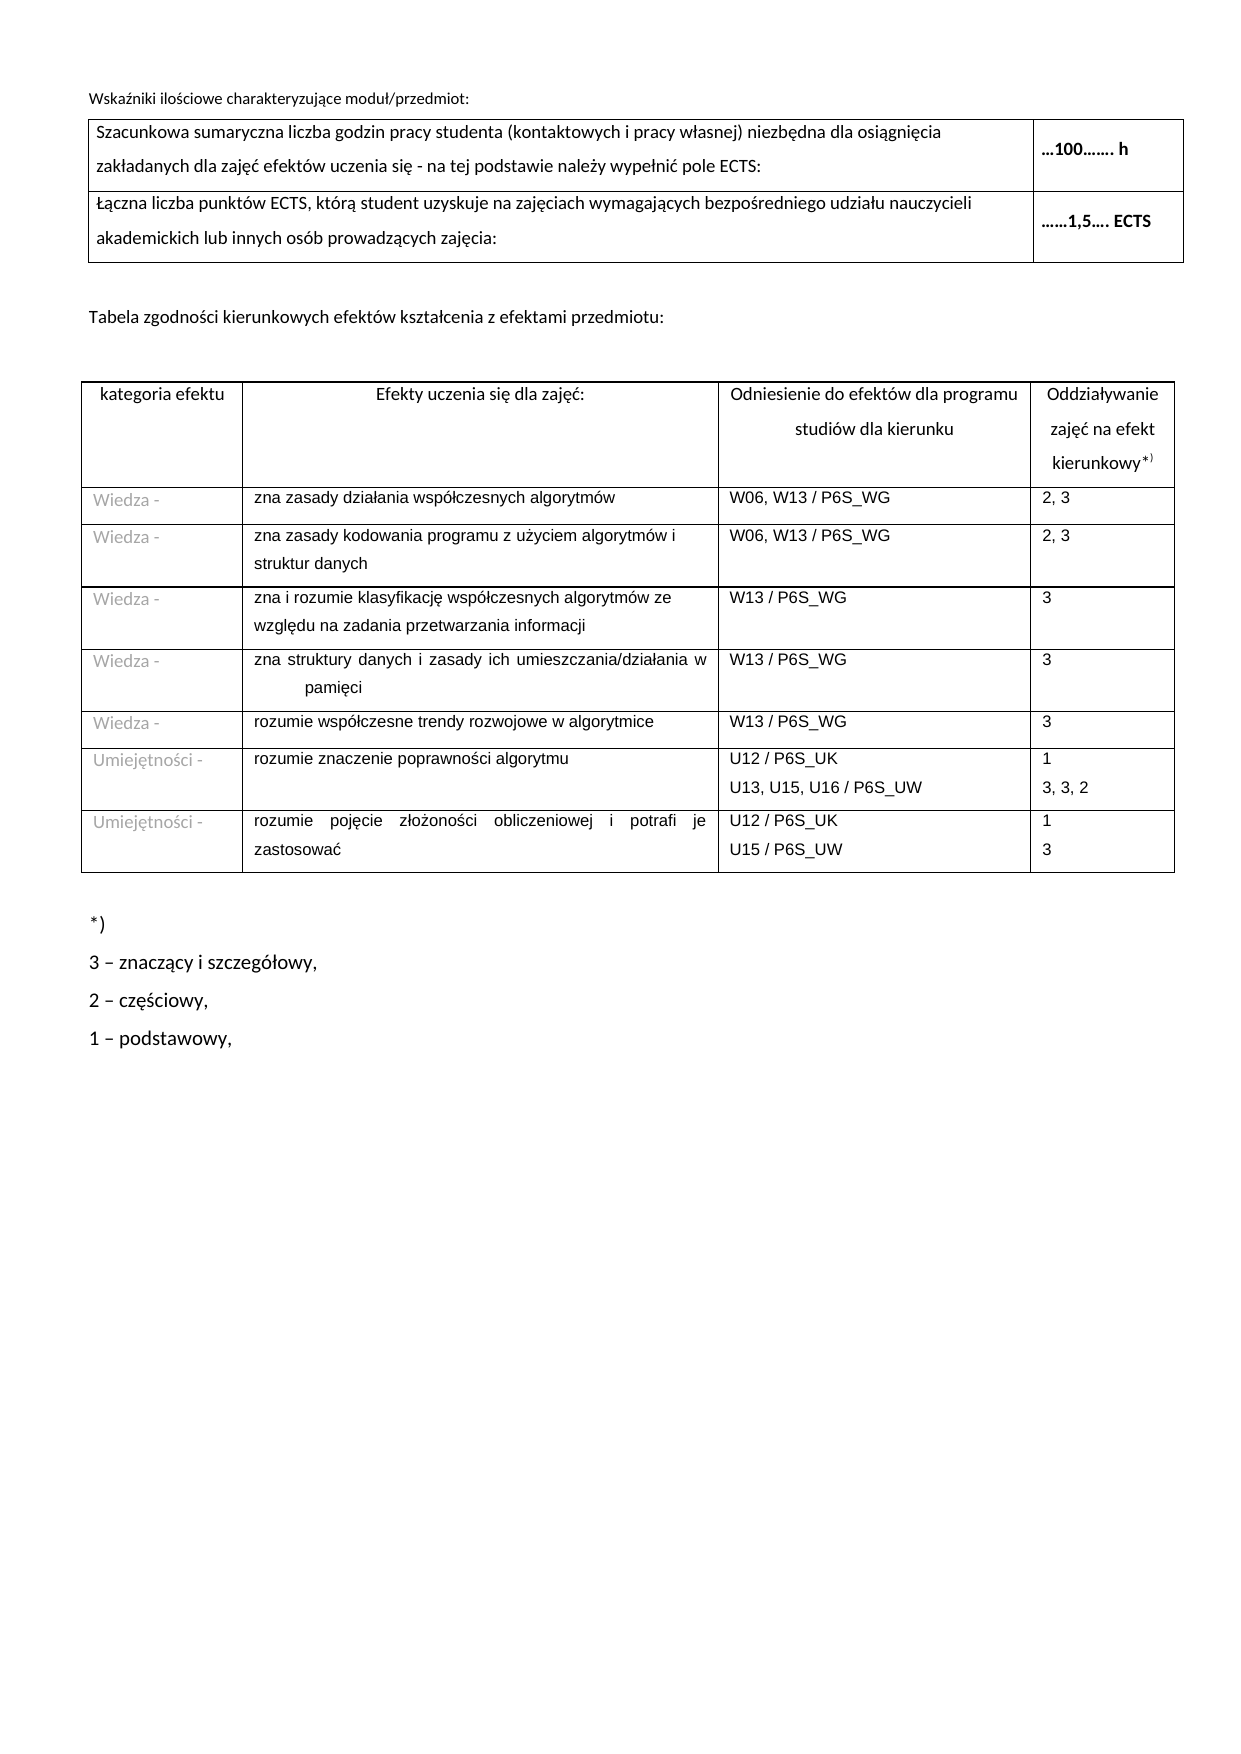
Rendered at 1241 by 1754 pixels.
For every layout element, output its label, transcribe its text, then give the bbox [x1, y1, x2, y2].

text 2 – częściowy, [89, 987, 1152, 1013]
table_cell rozumie współczesne trendy rozwojowe w algorytmice [243, 712, 718, 748]
table_cell W13 / P6S_WG [719, 650, 1030, 711]
table_cell U12 / P6S_UK U15 / P6S_UW [719, 811, 1030, 872]
text 1 – podstawowy, [89, 1025, 1152, 1051]
text Tabela zgodności kierunkowych efektów kształcenia z efektami przedmiotu: [89, 305, 1152, 328]
table_cell zna zasady kodowania programu z użyciem algorytmów i struktur danych [243, 525, 718, 586]
table_cell W06, W13 / P6S_WG [719, 488, 1030, 524]
table_cell 3 [1031, 712, 1174, 748]
table_header Efekty uczenia się dla zajęć: [243, 383, 718, 487]
table_cell Wiedza - [82, 650, 242, 711]
table_cell W06, W13 / P6S_WG [719, 525, 1030, 586]
table_cell Wiedza - [82, 525, 242, 586]
table_header Szacunkowa sumaryczna liczba godzin pracy studenta (kontaktowych i pracy własnej) niezbędna dla osiągnięcia zakładanych dla zajęć efektów uczenia się - na tej podstawie należy wypełnić pole ECTS: [89, 120, 1033, 191]
table_cell rozumie znaczenie poprawności algorytmu [243, 749, 718, 810]
table_cell U12 / P6S_UK U13, U15, U16 / P6S_UW [719, 749, 1030, 810]
table_cell Wiedza - [82, 488, 242, 524]
table_cell 2, 3 [1031, 488, 1174, 524]
table_cell rozumie pojęcie złożoności obliczeniowej i potrafi je zastosować [243, 811, 718, 872]
table_cell 2, 3 [1031, 525, 1174, 586]
table_header Odniesienie do efektów dla programu studiów dla kierunku [719, 383, 1030, 487]
table_cell Umiejętności - [82, 749, 242, 810]
table_cell Wiedza - [82, 588, 242, 648]
table_cell 1 3, 3, 2 [1031, 749, 1174, 810]
text 3 – znaczący i szczegółowy, [89, 949, 1152, 974]
table_cell zna struktury danych i zasady ich umieszczania/działania w pamięci [243, 650, 718, 711]
table_cell W13 / P6S_WG [719, 588, 1030, 648]
text Wskaźniki ilościowe charakteryzujące moduł/przedmiot: [89, 89, 1152, 109]
table_cell zna i rozumie klasyfikację współczesnych algorytmów ze względu na zadania przetwarzania informacji [243, 588, 718, 648]
table_cell W13 / P6S_WG [719, 712, 1030, 748]
table_cell Wiedza - [82, 712, 242, 748]
table_cell Umiejętności - [82, 811, 242, 872]
table_cell 3 [1031, 650, 1174, 711]
table_header …100……. h [1034, 120, 1183, 191]
text *) [89, 911, 1152, 936]
table_cell ……1,5…. ECTS [1034, 192, 1183, 262]
table_cell 1 3 [1031, 811, 1174, 872]
table_cell 3 [1031, 588, 1174, 648]
table_cell zna zasady działania współczesnych algorytmów [243, 488, 718, 524]
table_header Oddziaływanie zajęć na efekt kierunkowy*) [1031, 383, 1174, 487]
table_header kategoria efektu [82, 383, 242, 487]
table_cell Łączna liczba punktów ECTS, którą student uzyskuje na zajęciach wymagających bezpośredniego udziału nauczycieli akademickich lub innych osób prowadzących zajęcia: [89, 192, 1033, 262]
